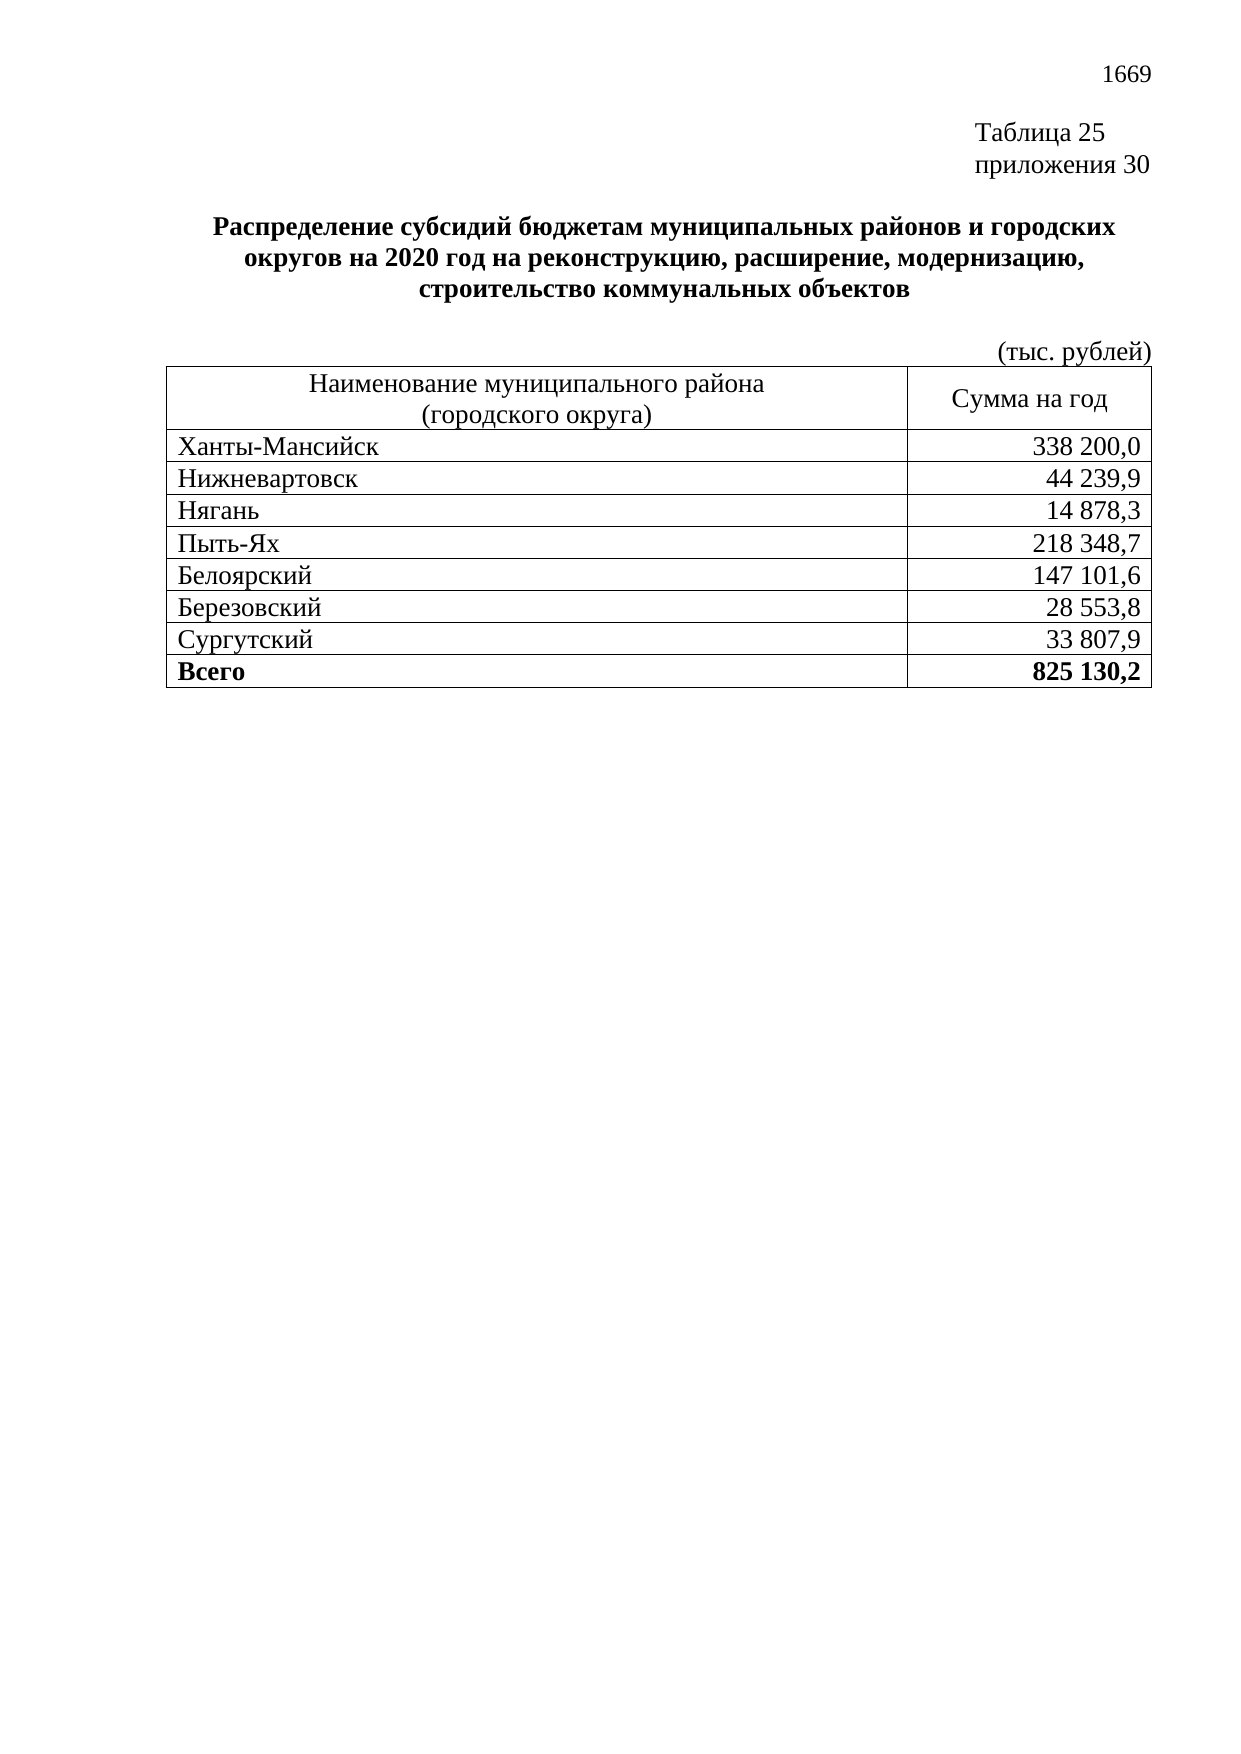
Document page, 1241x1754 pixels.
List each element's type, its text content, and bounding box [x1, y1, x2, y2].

table_cell 14 878,3 [908, 495, 1151, 526]
table_cell 44 239,9 [908, 462, 1151, 493]
table_cell Сургутский [167, 623, 907, 654]
text Таблица 25 [974, 117, 1152, 148]
text Распределение субсидий бюджетам муниципальных районов и городских округов на 2020 год на реконструкцию, расширение, модернизацию, строительство коммунальных объектов [177, 210, 1152, 303]
table_header Наименование муниципального района (городского округа) [167, 367, 907, 429]
table_cell 825 130,2 [908, 655, 1151, 687]
table_cell Всего [167, 655, 907, 687]
table_header Сумма на год [908, 367, 1151, 429]
table_cell 28 553,8 [908, 591, 1151, 622]
text приложения 30 [974, 148, 1152, 179]
table_cell Белоярский [167, 559, 907, 590]
table_cell Нижневартовск [167, 462, 907, 493]
text (тыс. рублей) [177, 334, 1152, 366]
table_cell Пыть-Ях [167, 527, 907, 558]
table_cell 338 200,0 [908, 430, 1151, 461]
table_cell 218 348,7 [908, 527, 1151, 558]
table_cell Нягань [167, 495, 907, 526]
table_cell 147 101,6 [908, 559, 1151, 590]
table_cell Березовский [167, 591, 907, 622]
table_cell Ханты-Мансийск [167, 430, 907, 461]
table_cell 33 807,9 [908, 623, 1151, 654]
